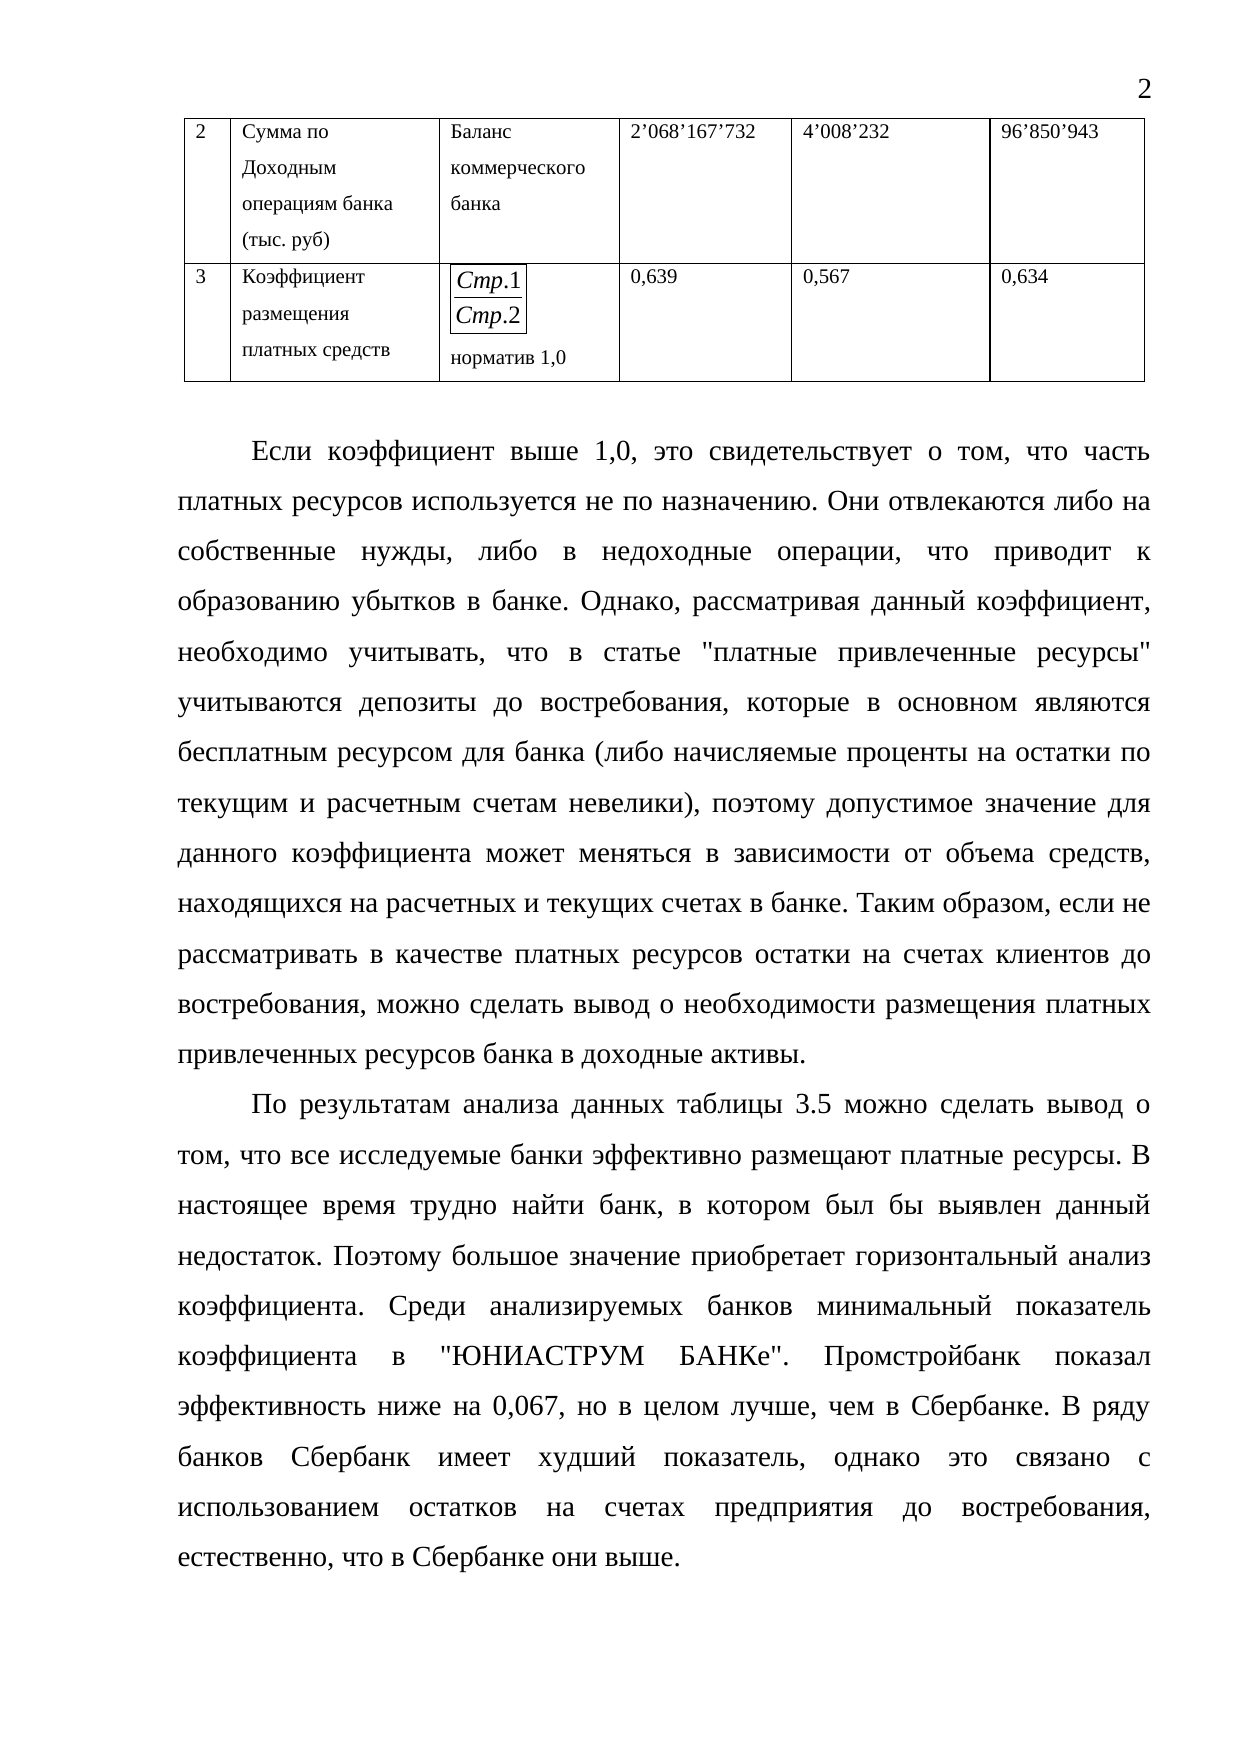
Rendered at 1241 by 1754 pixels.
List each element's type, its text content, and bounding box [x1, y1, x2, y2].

table_cell 0,639 [620, 264, 791, 381]
table_cell 2 [185, 119, 230, 263]
table_cell норматив 1,0 [440, 264, 619, 381]
table_cell Сумма по Доходным операциям банка (тыс. руб) [231, 119, 439, 263]
text По результатам анализа данных таблицы 3.5 можно сделать вывод о том, что все исследуемые банки эффективно размещают платные ресурсы. В настоящее время трудно найти банк, в котором был бы выявлен данный недостаток. Поэтому большое значение приобретает горизонтальный анализ коэффициента. Среди анализируемых банков минимальный показатель коэффициента в "ЮНИАСТРУМ БАНКе". Промстройбанк показал эффективность ниже на 0,067, но в целом лучше, чем в Сбербанке. В ряду банков Сбербанк имеет худший показатель, однако это связано с использованием остатков на счетах предприятия до востребования, естественно, что в Сбербанке они выше. [177, 1087, 1152, 1573]
table_cell 4’008’232 [792, 119, 989, 263]
table_cell 96’850’943 [991, 119, 1144, 263]
table_cell 0,567 [792, 264, 989, 381]
table_cell 3 [185, 264, 230, 381]
table_cell 0,634 [991, 264, 1144, 381]
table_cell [440, 119, 619, 263]
text Если коэффициент выше 1,0, это свидетельствует о том, что часть платных ресурсов используется не по назначению. Они отвлекаются либо на собственные нужды, либо в недоходные операции, что приводит к образованию убытков в банке. Однако, рассматривая данный коэффициент, необходимо учитывать, что в статье "платные привлеченные ресурсы" учитываются депозиты до востребования, которые в основном являются бесплатным ресурсом для банка (либо начисляемые проценты на остатки по текущим и расчетным счетам невелики), поэтому допустимое значение для данного коэффициента может меняться в зависимости от объема средств, находящихся на расчетных и текущих счетах в банке. Таким образом, если не рассматривать в качестве платных ресурсов остатки на счетах клиентов до востребования, можно сделать вывод о необходимости размещения платных привлеченных ресурсов банка в доходные активы. [177, 433, 1152, 1070]
table_cell Коэффициент размещения платных средств [231, 264, 439, 381]
table_cell 2’068’167’732 [620, 119, 791, 263]
